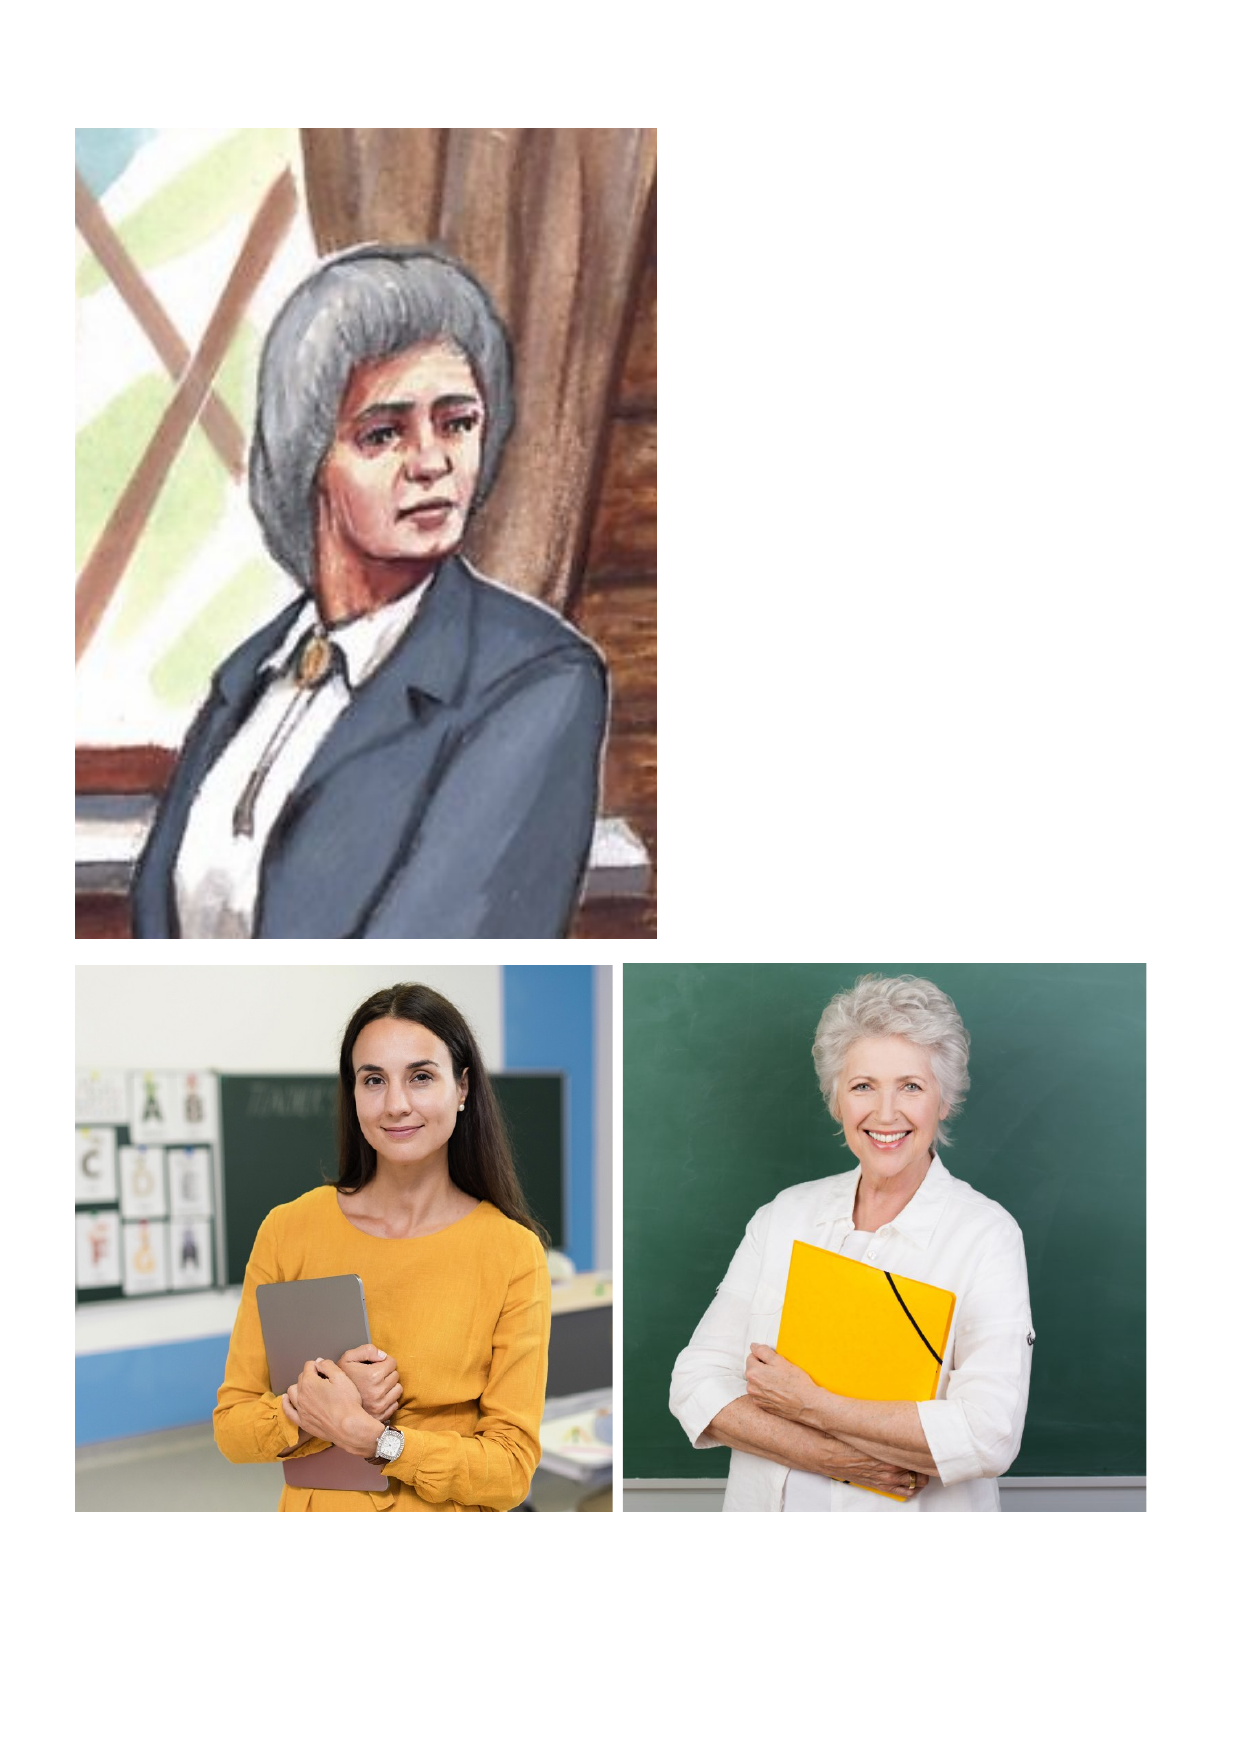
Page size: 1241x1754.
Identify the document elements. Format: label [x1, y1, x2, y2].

picture [75, 128, 657, 939]
picture [622, 963, 1147, 1512]
picture [75, 965, 613, 1512]
